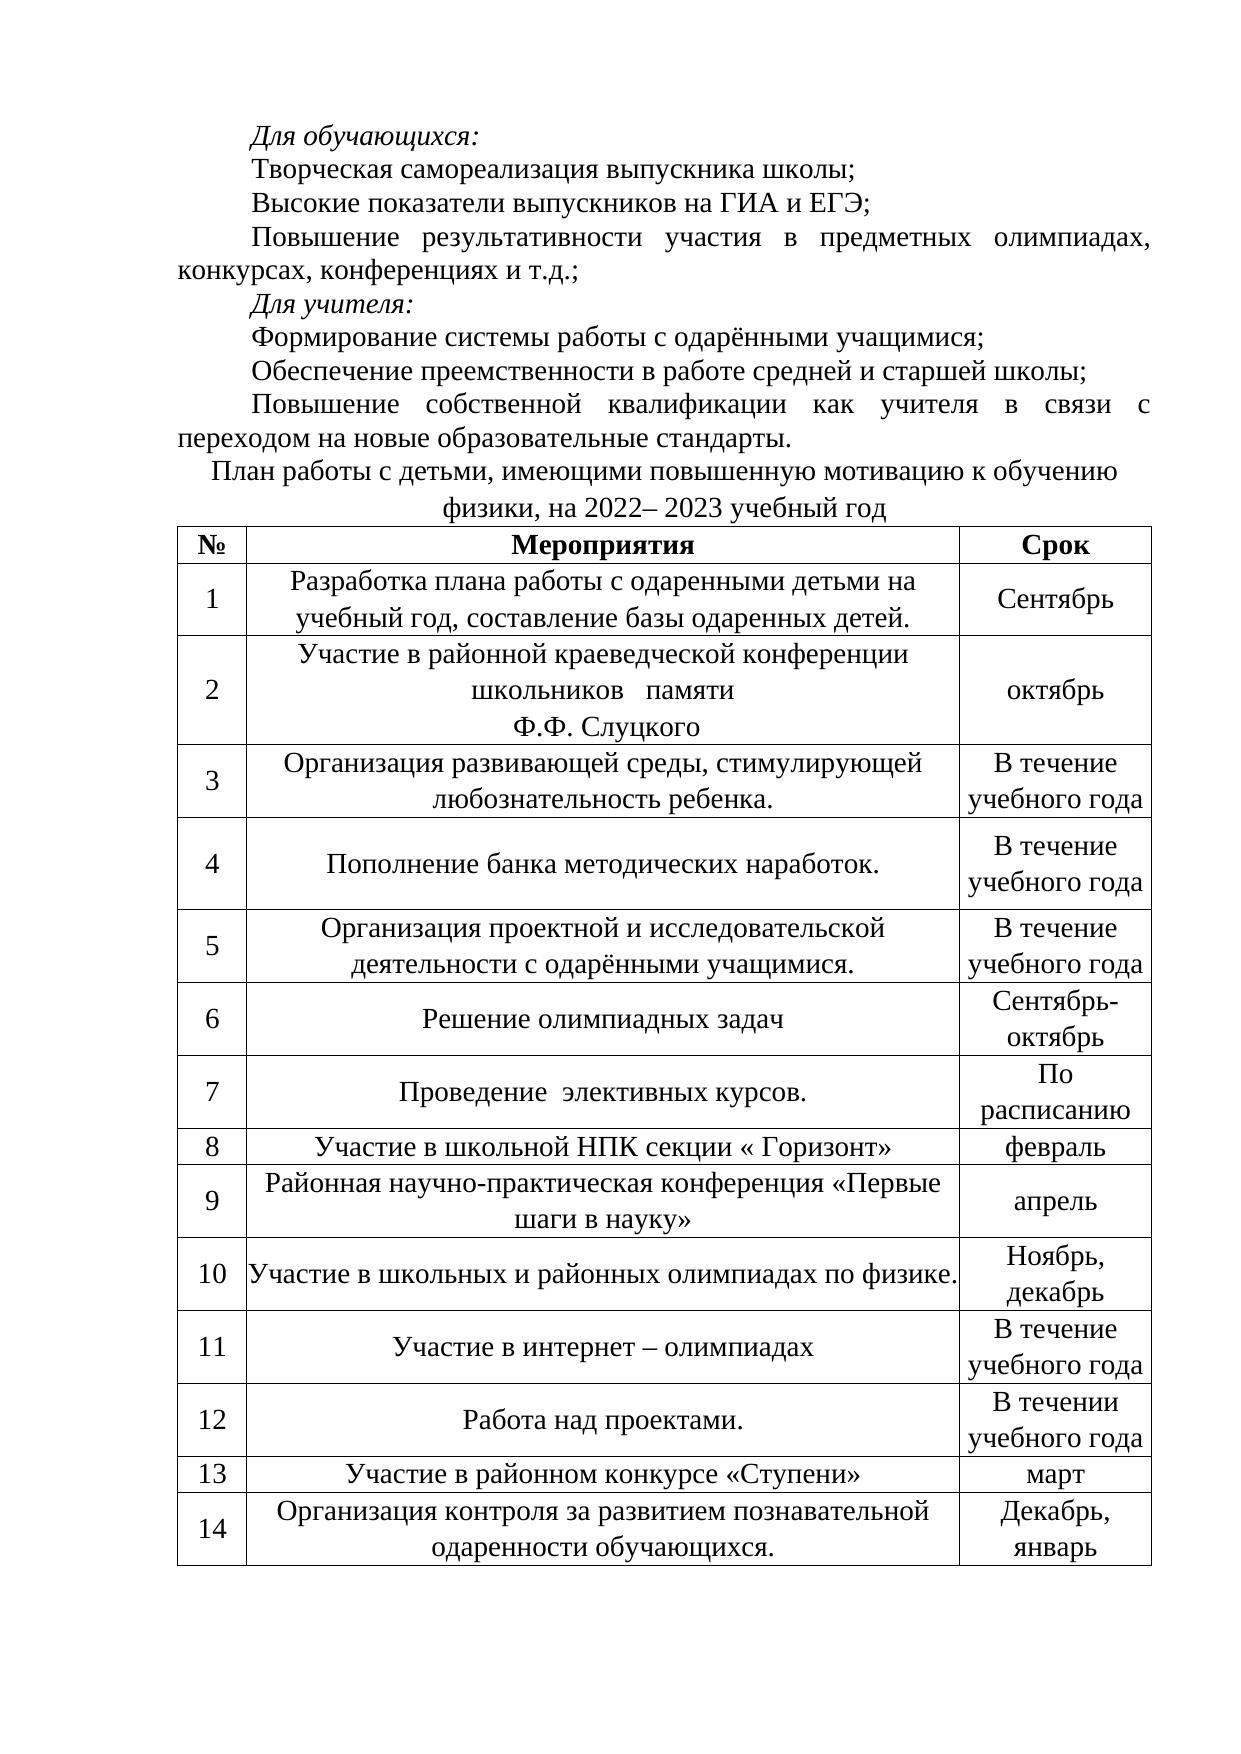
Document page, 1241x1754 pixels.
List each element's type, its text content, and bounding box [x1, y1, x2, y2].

table_cell 11 [178, 1311, 246, 1383]
table_cell Организация контроля за развитием познавательной одаренности обучающихся. [247, 1493, 959, 1565]
table_cell В течение учебного года [960, 910, 1151, 982]
table_cell В течение учебного года [960, 1311, 1151, 1383]
text План работы с детьми, имеющими повышенную мотивацию к обучению физики, на 2022– 2023 учебный год [177, 453, 1152, 523]
text Формирование системы работы с одарёнными учащимися; [177, 319, 1152, 353]
table_cell Участие в школьной НПК секции « Горизонт» [247, 1129, 959, 1164]
table_cell 12 [178, 1384, 246, 1456]
table_cell 9 [178, 1165, 246, 1237]
table_cell По расписанию [960, 1056, 1151, 1128]
table_cell Декабрь, январь [960, 1493, 1151, 1565]
table_cell 7 [178, 1056, 246, 1128]
table_cell Ноябрь, декабрь [960, 1238, 1151, 1310]
table_cell 10 [178, 1238, 246, 1310]
table_cell февраль [960, 1129, 1151, 1164]
text Обеспечение преемственности в работе средней и старшей школы; [177, 353, 1152, 386]
text Для учителя: [177, 286, 1152, 319]
table_cell Проведение элективных курсов. [247, 1056, 959, 1128]
text Повышение результативности участия в предметных олимпиадах, конкурсах, конференциях и т.д.; [177, 219, 1152, 286]
table_cell Решение олимпиадных задач [247, 983, 959, 1055]
table_cell апрель [960, 1165, 1151, 1237]
table_cell Сентябрь-октябрь [960, 983, 1151, 1055]
table_cell Организация проектной и исследовательской деятельности с одарёнными учащимися. [247, 910, 959, 982]
table_cell октябрь [960, 636, 1151, 744]
table_cell В течение учебного года [960, 818, 1151, 909]
table_cell 1 [178, 564, 246, 635]
table_cell 3 [178, 745, 246, 817]
table_cell март [960, 1457, 1151, 1492]
table_header Срок [960, 527, 1151, 562]
table_cell Участие в интернет – олимпиадах [247, 1311, 959, 1383]
table_cell В течении учебного года [960, 1384, 1151, 1456]
text Творческая самореализация выпускника школы; [177, 152, 1152, 185]
table_cell 6 [178, 983, 246, 1055]
table_header Мероприятия [247, 527, 959, 562]
table_cell Организация развивающей среды, стимулирующей любознательность ребенка. [247, 745, 959, 817]
table_cell Районная научно-практическая конференция «Первые шаги в науку» [247, 1165, 959, 1237]
table_cell 4 [178, 818, 246, 909]
table_cell 8 [178, 1129, 246, 1164]
table_cell В течение учебного года [960, 745, 1151, 817]
table_cell 13 [178, 1457, 246, 1492]
text Повышение собственной квалификации как учителя в связи с переходом на новые образовательные стандарты. [177, 386, 1152, 453]
table_cell Сентябрь [960, 564, 1151, 635]
table_cell Пополнение банка методических наработок. [247, 818, 959, 909]
table_cell Разработка плана работы с одаренными детьми на учебный год, составление базы одаренных детей. [247, 564, 959, 635]
text Высокие показатели выпускников на ГИА и ЕГЭ; [177, 185, 1152, 219]
table_cell 5 [178, 910, 246, 982]
table_cell Участие в районном конкурсе «Ступени» [247, 1457, 959, 1492]
table_header № [178, 527, 246, 562]
table_cell 2 [178, 636, 246, 744]
text Для обучающихся: [177, 118, 1152, 152]
table_cell Участие в районной краеведческой конференции школьников памяти Ф.Ф. Слуцкого [247, 636, 959, 744]
table_cell Участие в школьных и районных олимпиадах по физике. [247, 1238, 959, 1310]
table_cell Работа над проектами. [247, 1384, 959, 1456]
table_cell 14 [178, 1493, 246, 1565]
